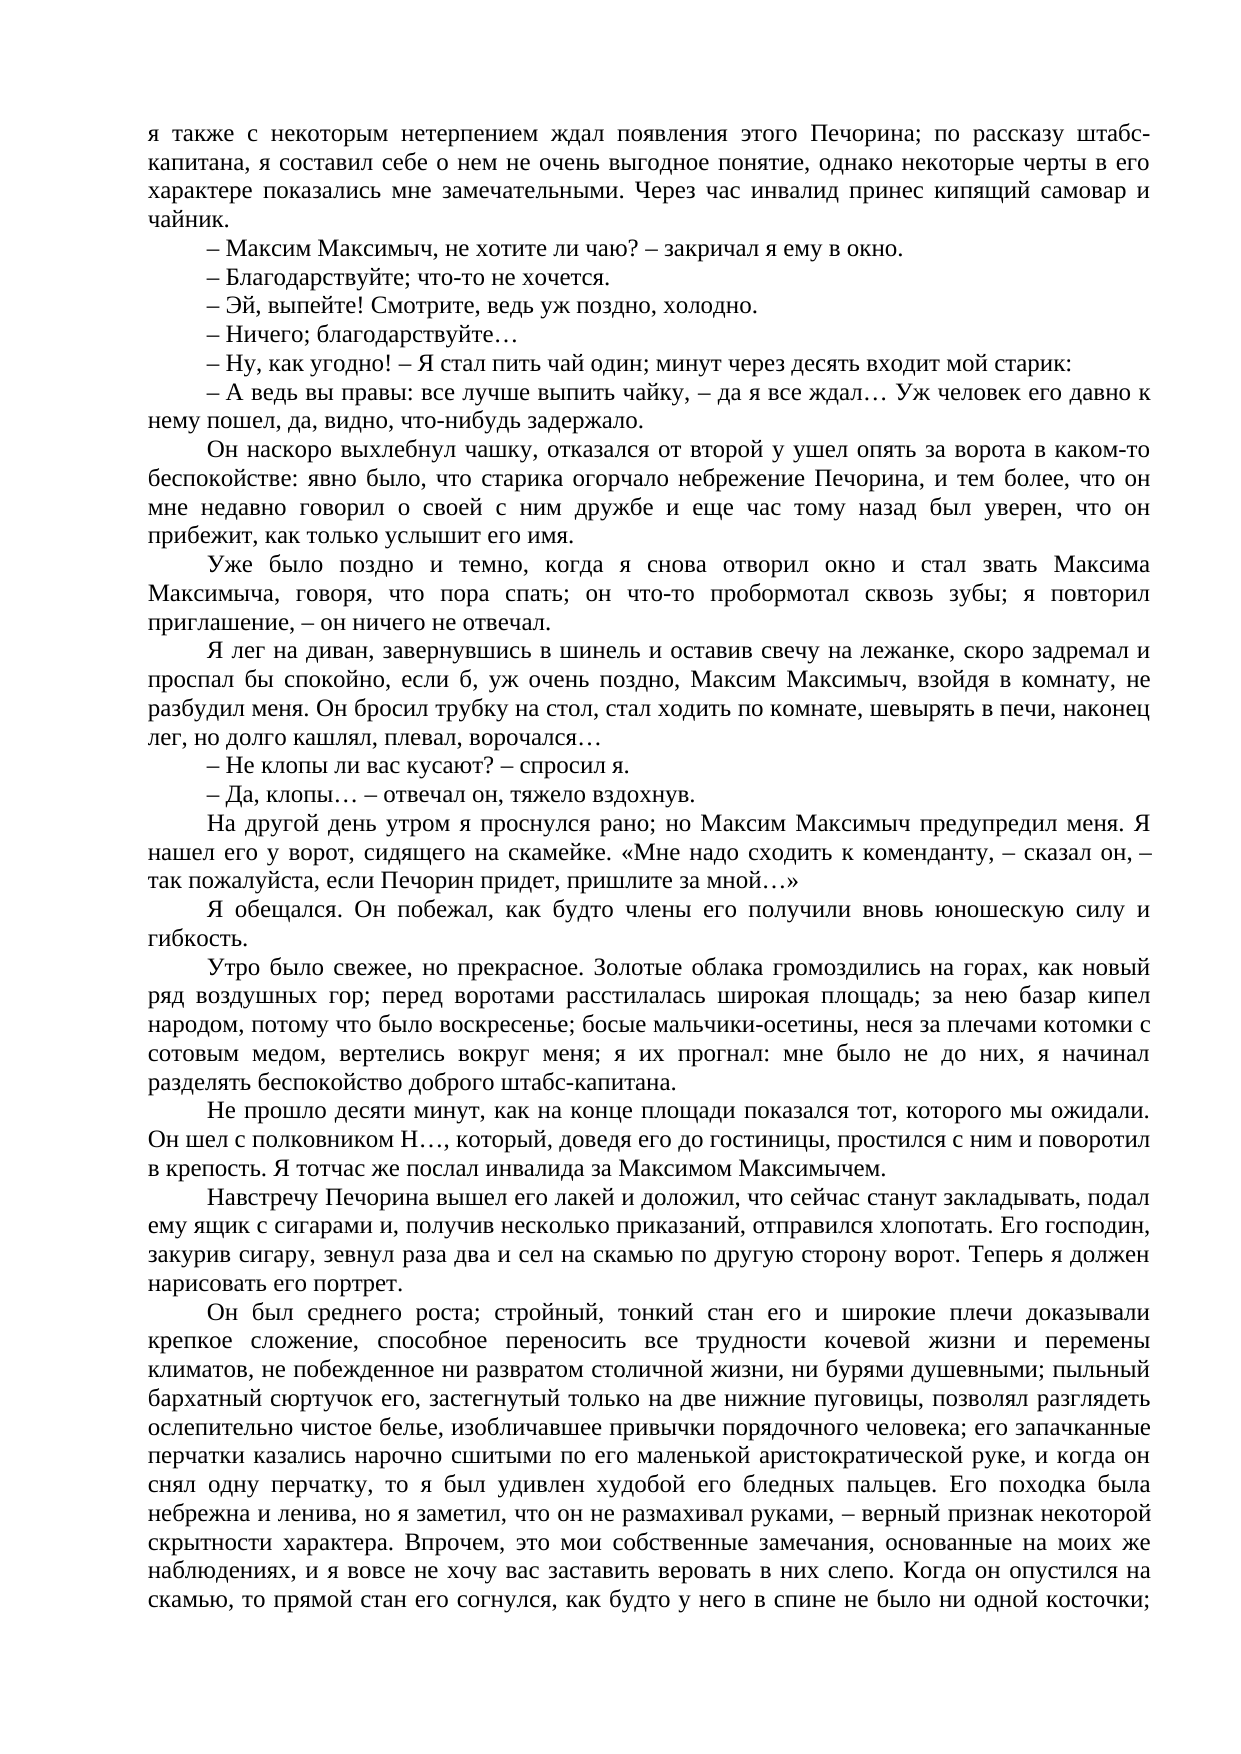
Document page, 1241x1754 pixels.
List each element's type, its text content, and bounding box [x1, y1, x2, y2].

text Я обещался. Он побежал, как будто члены его получили вновь юношескую силу и гибкость. [148, 894, 1152, 952]
text На другой день утром я проснулся рано; но Максим Максимыч предупредил меня. Я нашел его у ворот, сидящего на скамейке. «Мне надо сходить к коменданту, – сказал он, – так пожалуйста, если Печорин придет, пришлите за мной…» [148, 808, 1152, 894]
text Утро было свежее, но прекрасное. Золотые облака громоздились на горах, как новый ряд воздушных гор; перед воротами расстилалась широкая площадь; за нею базар кипел народом, потому что было воскресенье; босые мальчики-осетины, неся за плечами котомки с сотовым медом, вертелись вокруг меня; я их прогнал: мне было не до них, я начинал разделять беспокойство доброго штабс-капитана. [148, 952, 1152, 1096]
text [148, 118, 1152, 233]
text – Эй, выпейте! Смотрите, ведь уж поздно, холодно. [148, 291, 1152, 319]
text – Ну, как угодно! – Я стал пить чай один; минут через десять входит мой старик: [148, 348, 1152, 377]
text – Максим Максимыч, не хотите ли чаю? – закричал я ему в окно. [148, 233, 1152, 262]
text Я лег на диван, завернувшись в шинель и оставив свечу на лежанке, скоро задремал и проспал бы спокойно, если б, уж очень поздно, Максим Максимыч, взойдя в комнату, не разбудил меня. Он бросил трубку на стол, стал ходить по комнате, шевырять в печи, наконец лег, но долго кашлял, плевал, ворочался… [148, 636, 1152, 751]
text – Ничего; благодарствуйте… [148, 319, 1152, 348]
text – Не клопы ли вас кусают? – спросил я. [148, 751, 1152, 779]
text – Да, клопы… – отвечал он, тяжело вздохнув. [148, 779, 1152, 808]
text – Благодарствуйте; что-то не хочется. [148, 262, 1152, 291]
text Уже было поздно и темно, когда я снова отворил окно и стал звать Максима Максимыча, говоря, что пора спать; он что-то пробормотал сквозь зубы; я повторил приглашение, – он ничего не отвечал. [148, 549, 1152, 636]
text – А ведь вы правы: все лучше выпить чайку, – да я все ждал… Уж человек его давно к нему пошел, да, видно, что-нибудь задержало. [148, 377, 1152, 434]
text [148, 1297, 1152, 1613]
text Навстречу Печорина вышел его лакей и доложил, что сейчас станут закладывать, подал ему ящик с сигарами и, получив несколько приказаний, отправился хлопотать. Его господин, закурив сигару, зевнул раза два и сел на скамью по другую сторону ворот. Теперь я должен нарисовать его портрет. [148, 1182, 1152, 1297]
text Он наскоро выхлебнул чашку, отказался от второй у ушел опять за ворота в каком-то беспокойстве: явно было, что старика огорчало небрежение Печорина, и тем более, что он мне недавно говорил о своей с ним дружбе и еще час тому назад был уверен, что он прибежит, как только услышит его имя. [148, 434, 1152, 549]
text Не прошло десяти минут, как на конце площади показался тот, которого мы ожидали. Он шел с полковником Н…, который, доведя его до гостиницы, простился с ним и поворотил в крепость. Я тотчас же послал инвалида за Максимом Максимычем. [148, 1096, 1152, 1182]
